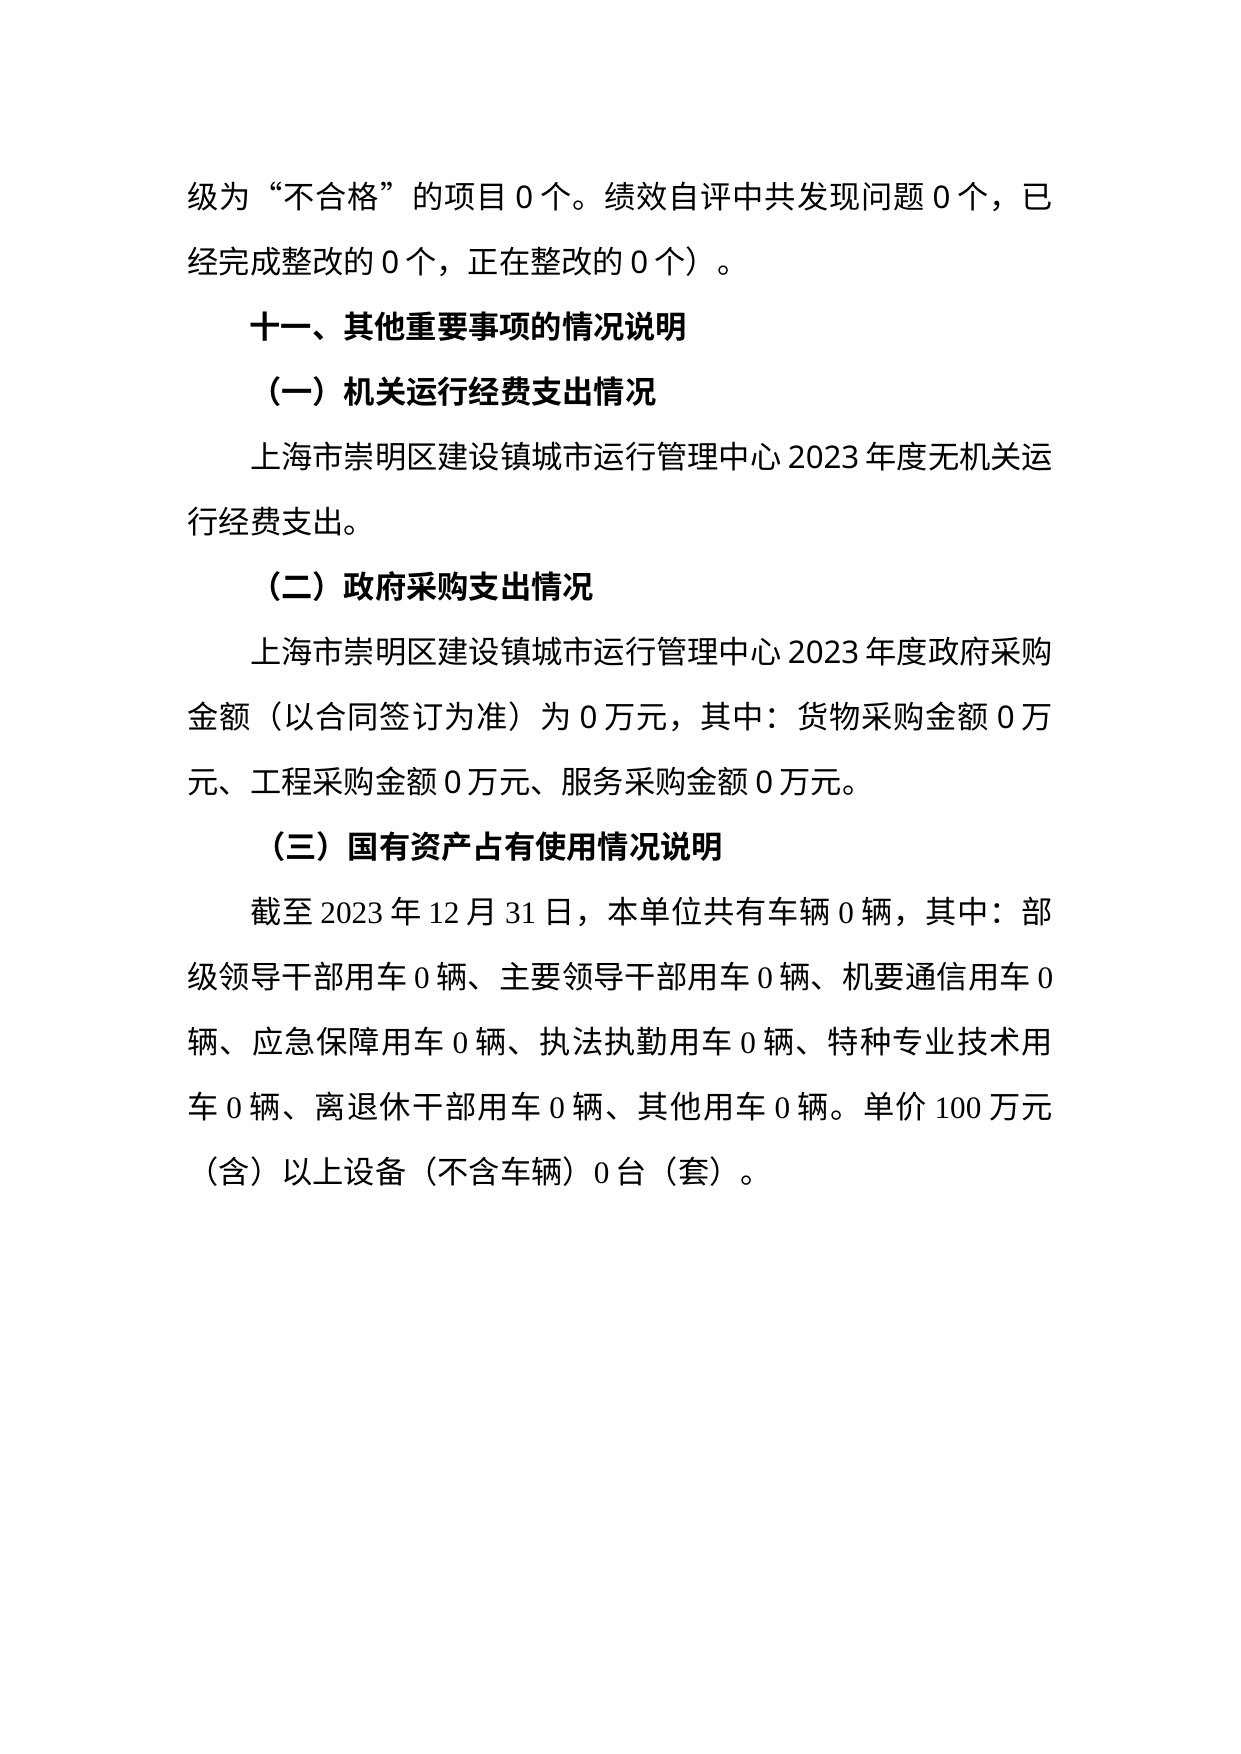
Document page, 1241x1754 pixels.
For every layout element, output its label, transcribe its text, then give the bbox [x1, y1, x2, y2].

text 截至2023年12月31日，本单位共有车辆0辆，其中：部级领导干部用车0辆、主要领导干部用车0辆、机要通信用车0辆、应急保障用车0辆、执法执勤用车0辆、特种专业技术用车0辆、离退休干部用车0辆、其他用车0辆。单价100万元（含）以上设备（不含车辆）0台（套）。 [187, 877, 1053, 1202]
list 国有资产占有使用情况说明 [187, 812, 1053, 877]
text 十一、其他重要事项的情况说明 [187, 292, 1053, 357]
text （二）政府采购支出情况 [187, 552, 1053, 617]
text 上海市崇明区建设镇城市运行管理中心2023年度政府采购金额（以合同签订为准）为0万元，其中：货物采购金额0万元、工程采购金额0万元、服务采购金额0万元。 [187, 617, 1053, 812]
text 上海市崇明区建设镇城市运行管理中心2023年度无机关运行经费支出。 [187, 422, 1053, 552]
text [187, 162, 1053, 292]
text （一）机关运行经费支出情况 [187, 357, 1053, 422]
